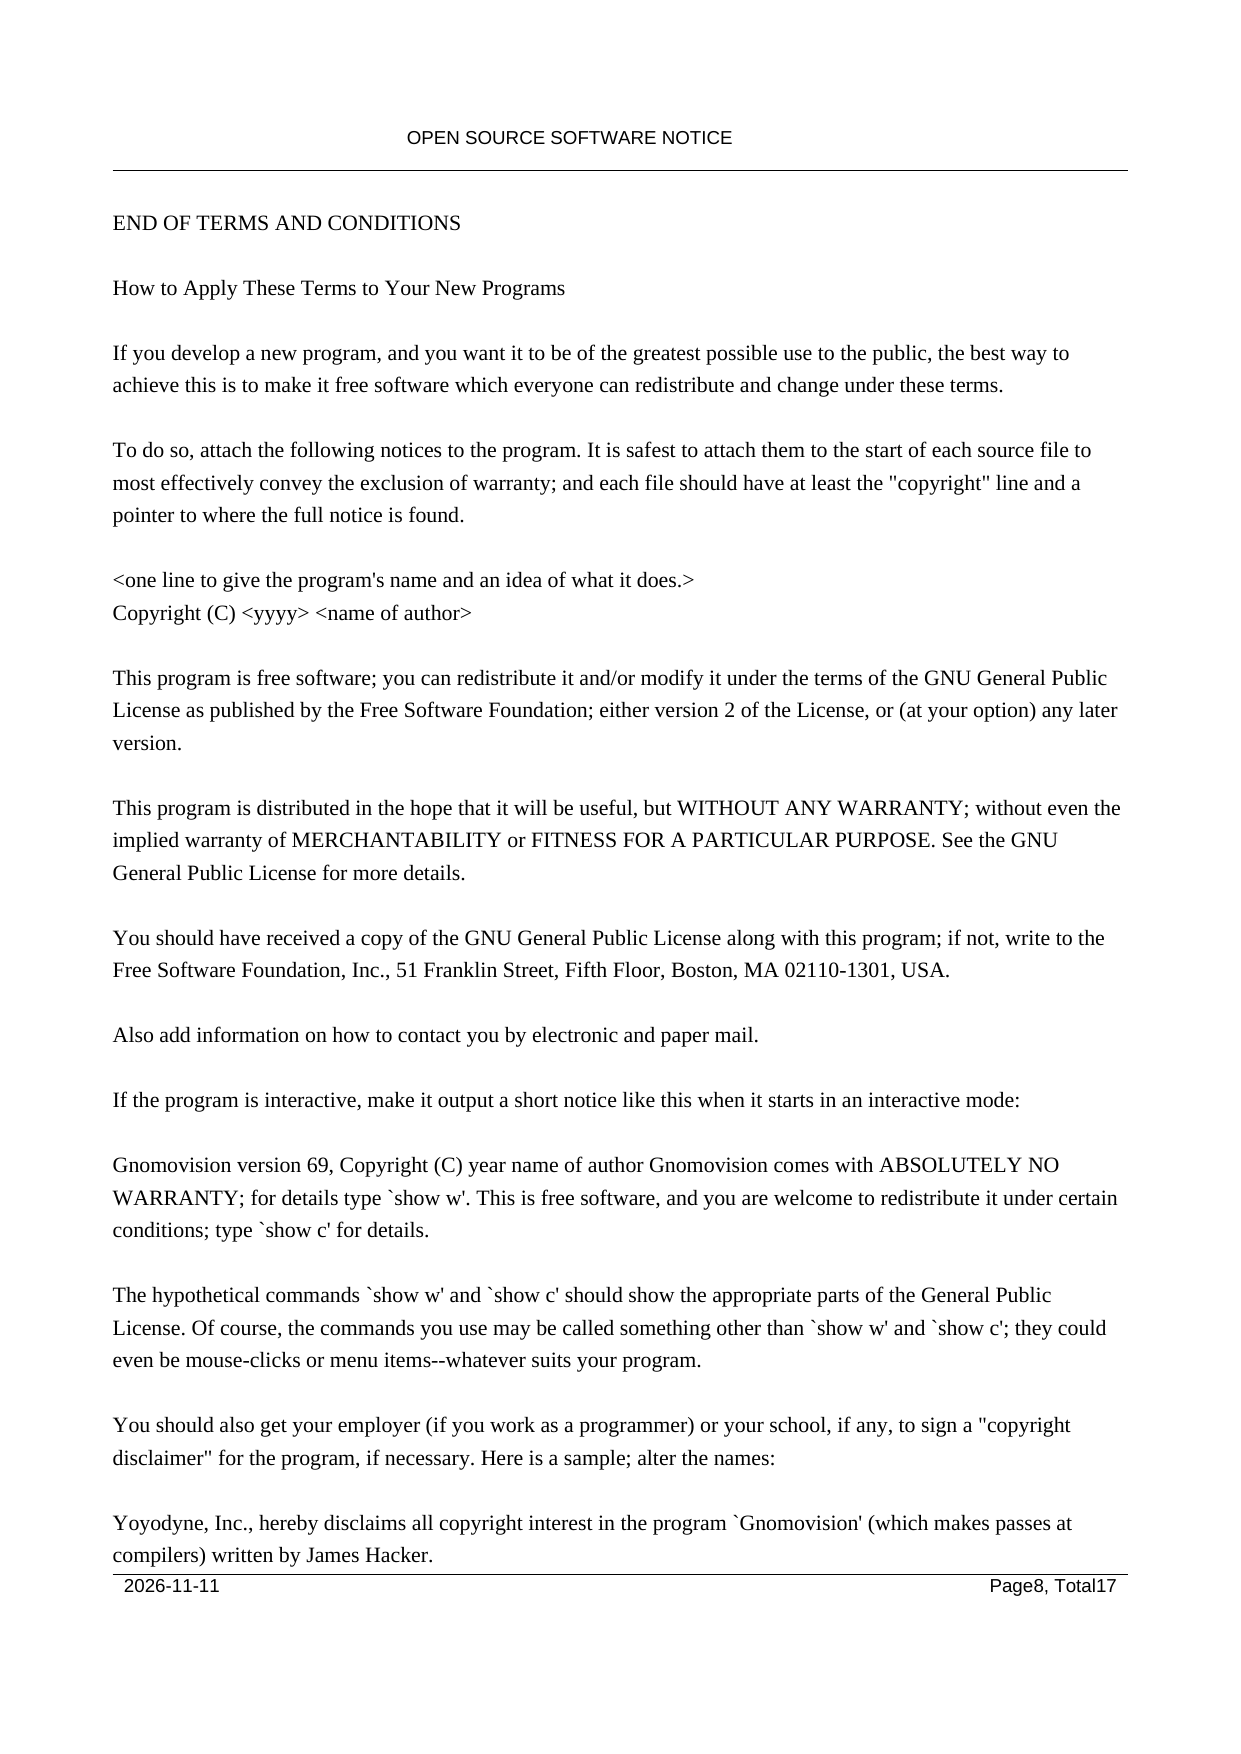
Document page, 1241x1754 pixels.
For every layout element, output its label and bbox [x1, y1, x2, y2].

text [112, 206, 1128, 1571]
